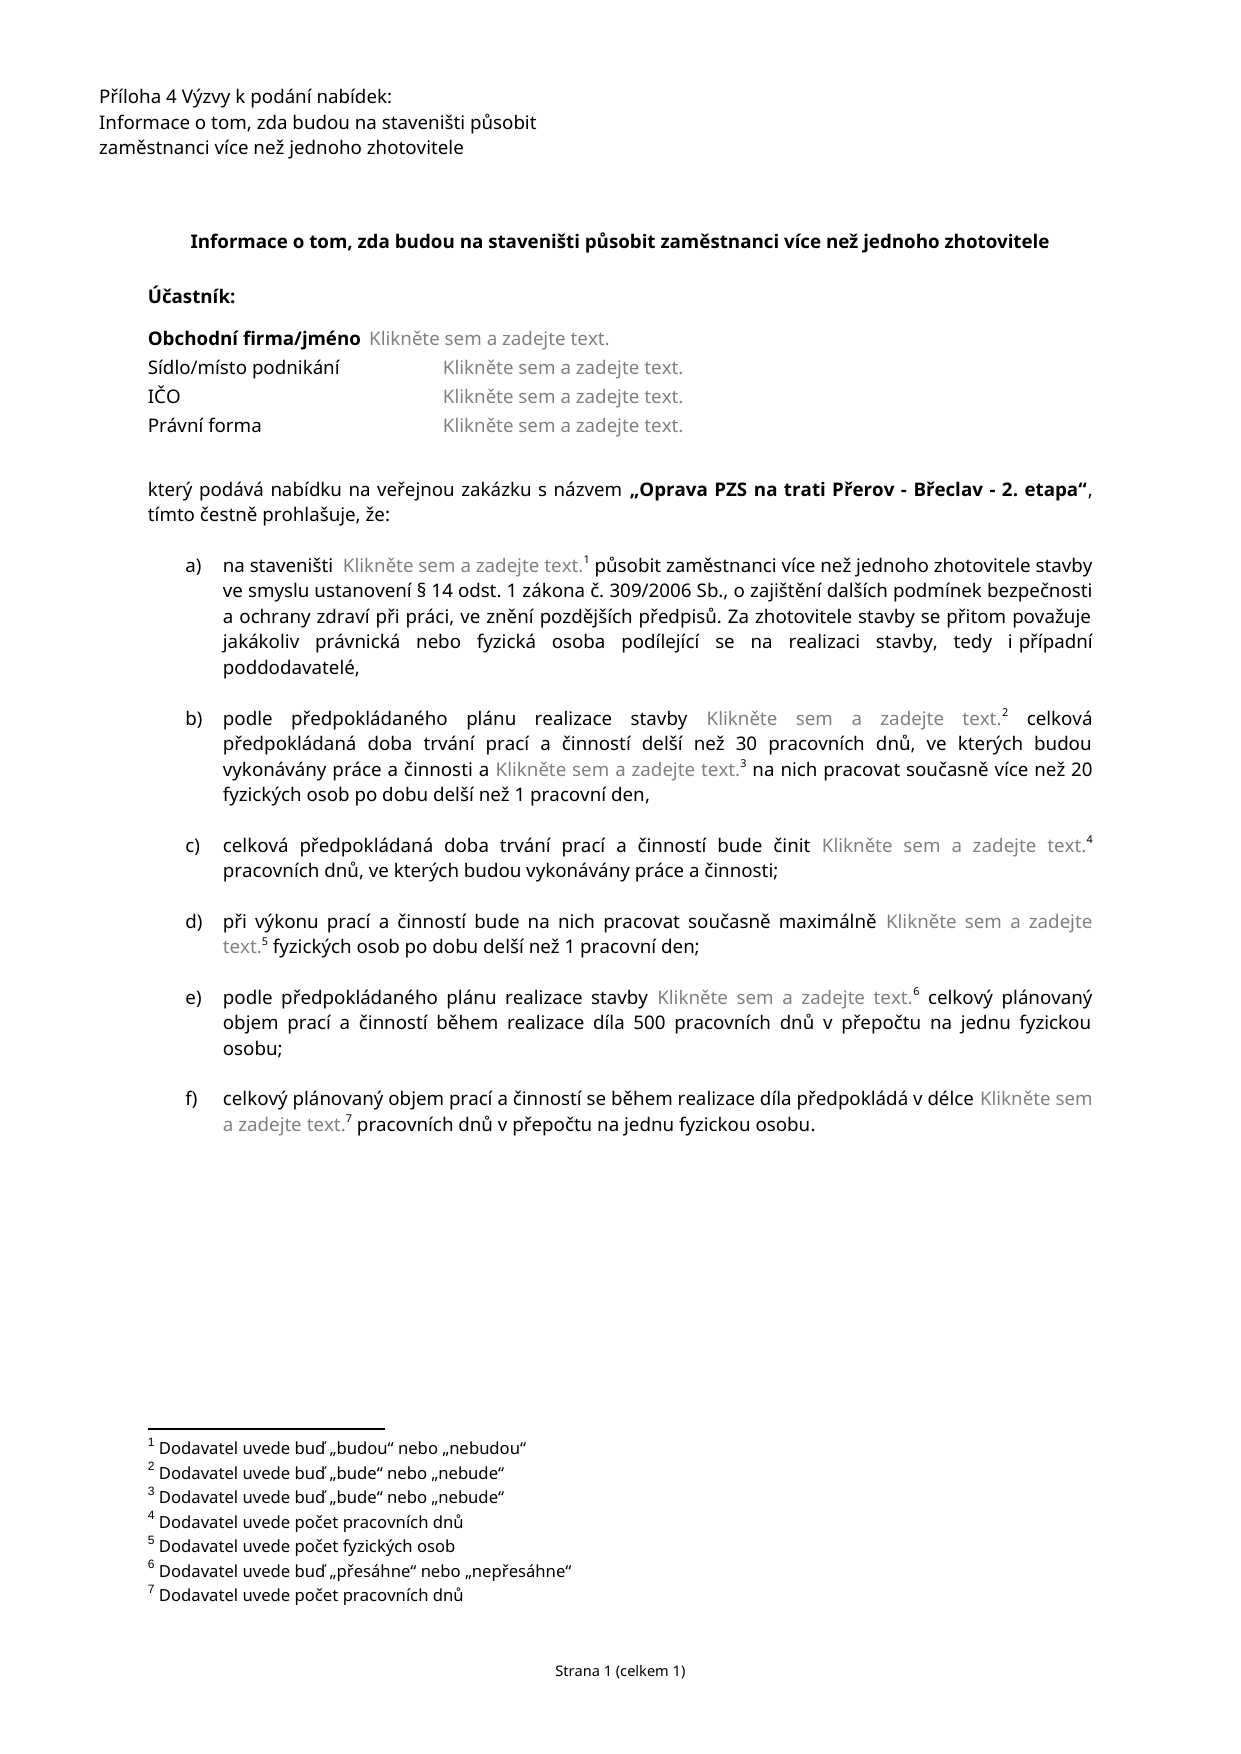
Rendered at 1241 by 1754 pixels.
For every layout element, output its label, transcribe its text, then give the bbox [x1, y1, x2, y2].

list celková předpokládaná doba trvání prací a činností bude činit pracovních dnů, ve kterých budou vykonávány práce a činnosti; [185, 832, 1093, 883]
list podle předpokládaného plánu realizace stavby celková předpokládaná doba trvání prací a činností delší než 30 pracovních dnů, ve kterých budou vykonávány práce a činnosti a na nich pracovat současně více než 20 fyzických osob po dobu delší než 1 pracovní den, [185, 705, 1093, 807]
list při výkonu prací a činností bude na nich pracovat současně maximálně fyzických osob po dobu delší než 1 pracovní den; [185, 908, 1093, 959]
text Účastník: [148, 279, 1093, 310]
list podle předpokládaného plánu realizace stavby celkový plánovaný objem prací a činností během realizace díla 500 pracovních dnů v přepočtu na jednu fyzickou osobu; [185, 984, 1093, 1061]
text Sídlo/místo podnikání [148, 351, 1093, 380]
text který podává nabídku na veřejnou zakázku s názvem „Oprava PZS na trati Přerov - Břeclav - 2. etapa“, tímto čestně prohlašuje, že: [148, 476, 1093, 527]
title Informace o tom, zda budou na staveništi působit zaměstnanci více než jednoho zhotovitele [148, 228, 1093, 254]
list na staveništi působit zaměstnanci více než jednoho zhotovitele stavby ve smyslu ustanovení § 14 odst. 1 zákona č. 309/2006 Sb., o zajištění dalších podmínek bezpečnosti a ochrany zdraví při práci, ve znění pozdějších předpisů. Za zhotovitele stavby se přitom považuje jakákoliv právnická nebo fyzická osoba podílející se na realizaci stavby, tedy i případní poddodavatelé, [185, 552, 1093, 680]
text Právní forma [148, 409, 1093, 438]
list celkový plánovaný objem prací a činností se během realizace díla předpokládá v délce pracovních dnů v přepočtu na jednu fyzickou osobu. [185, 1086, 1093, 1137]
text IČO [148, 380, 1093, 409]
text Obchodní firma/jméno [148, 322, 1093, 351]
